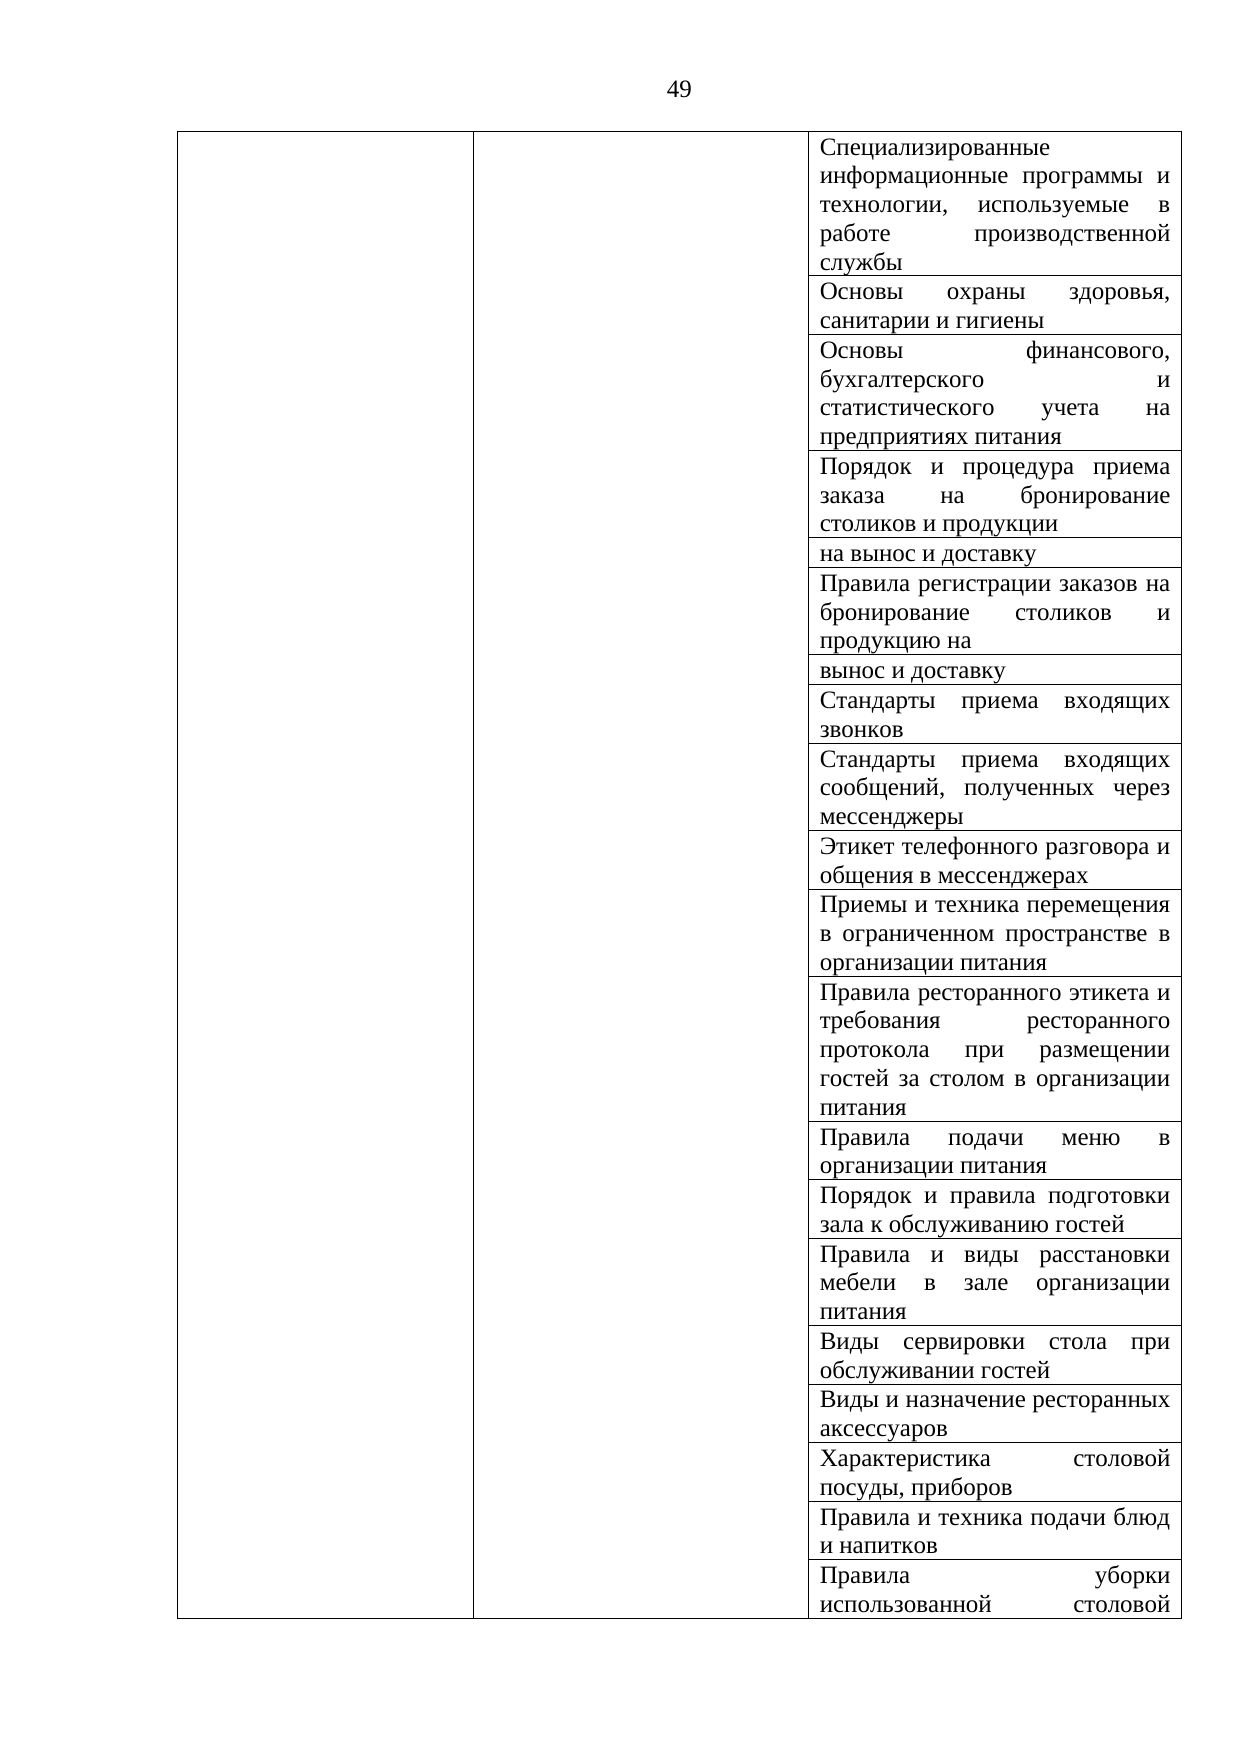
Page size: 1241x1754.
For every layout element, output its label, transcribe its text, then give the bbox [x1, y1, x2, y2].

table_cell на вынос и доставку [809, 538, 1181, 567]
table_cell Правила регистрации заказов на бронирование столиков и продукцию на [809, 568, 1181, 654]
table_cell Приемы и техника перемещения в ограниченном пространстве в организации питания [809, 890, 1181, 976]
table_cell Основы охраны здоровья, санитарии и гигиены [809, 276, 1181, 334]
table_cell Порядок и правила подготовки зала к обслуживанию гостей [809, 1180, 1181, 1238]
table_cell Правила и техника подачи блюд и напитков [809, 1502, 1181, 1559]
table_cell Основы финансового, бухгалтерского и статистического учета на предприятиях питания [809, 335, 1181, 450]
table_cell Виды сервировки стола при обслуживании гостей [809, 1326, 1181, 1383]
table_cell вынос и доставку [809, 655, 1181, 684]
table_cell Характеристика столовой посуды, приборов [809, 1443, 1181, 1501]
table_cell Стандарты приема входящих звонков [809, 685, 1181, 743]
table_cell Стандарты приема входящих сообщений, полученных через мессенджеры [809, 744, 1181, 830]
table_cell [809, 1560, 1181, 1618]
table_cell Правила подачи меню в организации питания [809, 1122, 1181, 1179]
table_cell Этикет телефонного разговора и общения в мессенджерах [809, 831, 1181, 888]
table_cell Специализированные информационные программы и технологии, используемые в работе производственной службы [809, 132, 1181, 275]
table_cell Порядок и процедура приема заказа на бронирование столиков и продукции [809, 451, 1181, 537]
table_cell Виды и назначение ресторанных аксессуаров [809, 1385, 1181, 1442]
table_cell Правила и виды расстановки мебели в зале организации питания [809, 1239, 1181, 1325]
table_cell Правила ресторанного этикета и требования ресторанного протокола при размещении гостей за столом в организации питания [809, 977, 1181, 1121]
